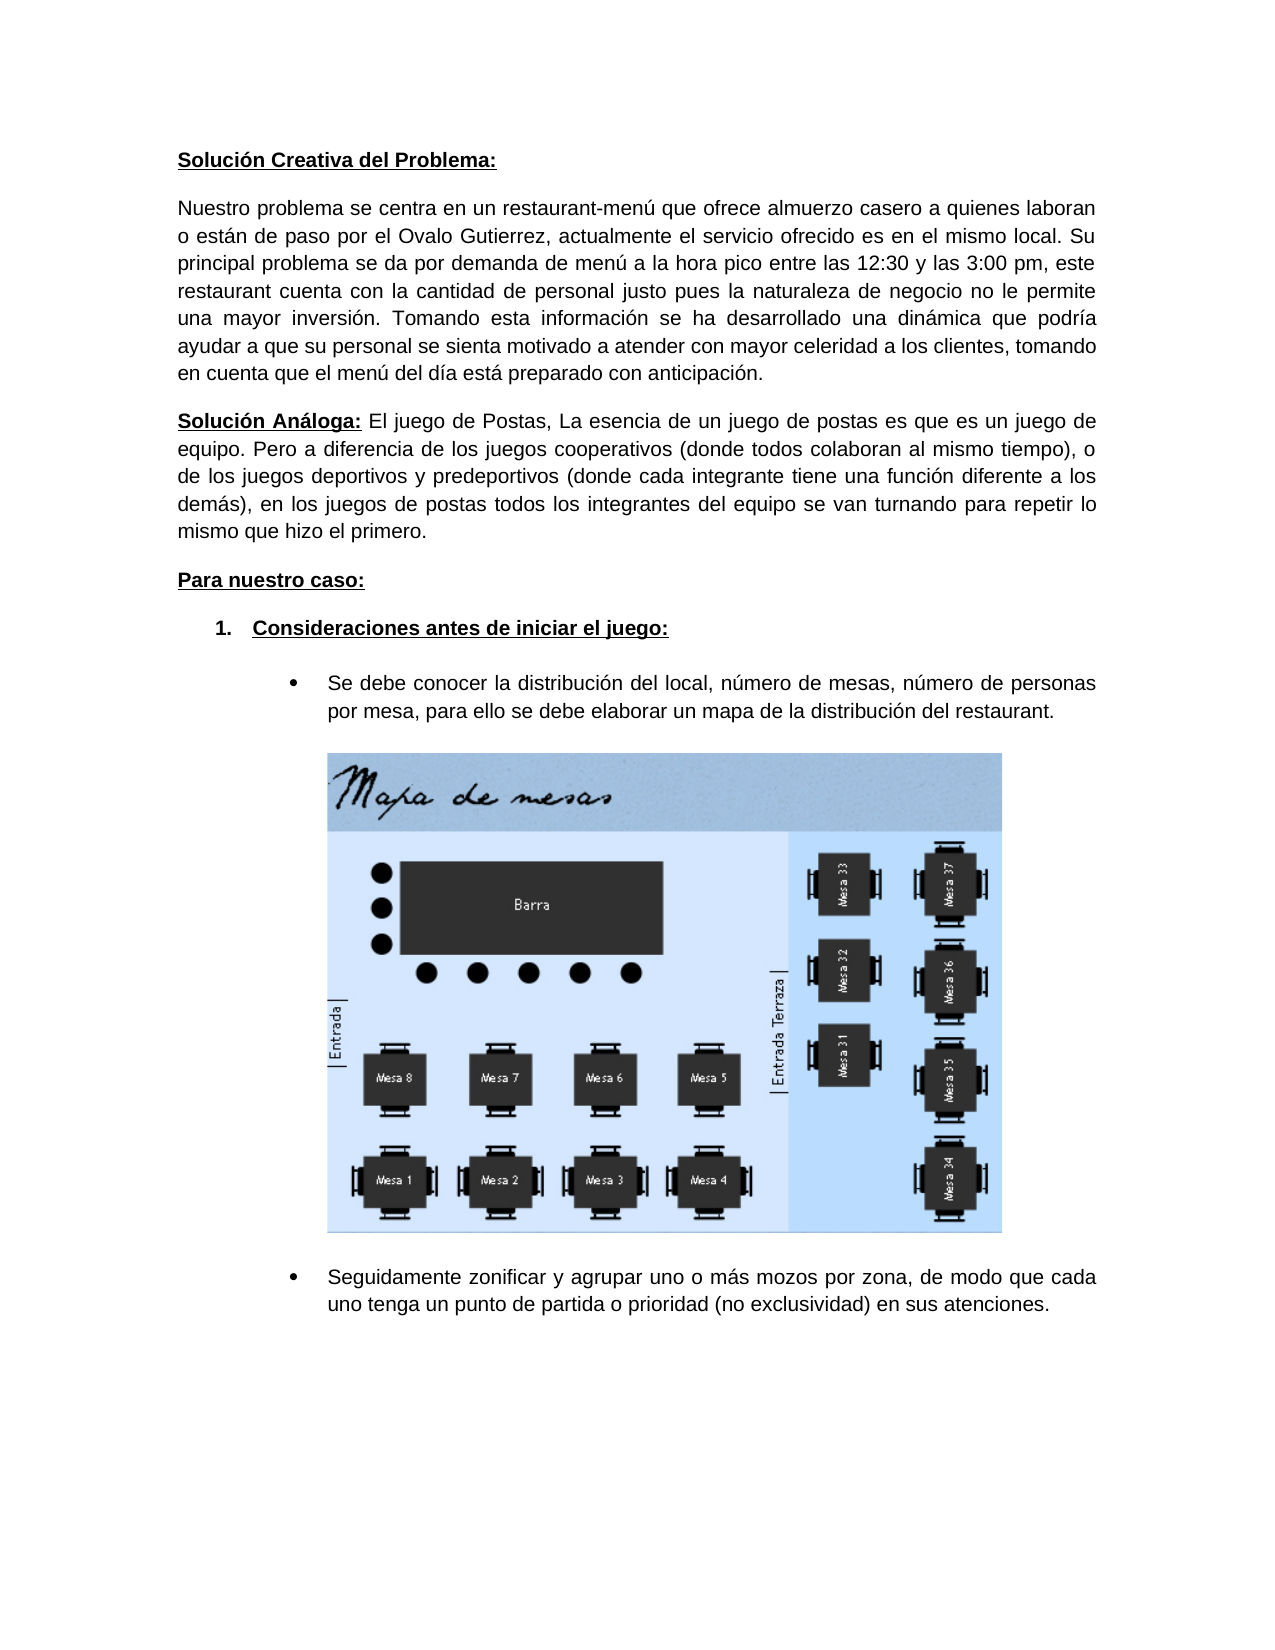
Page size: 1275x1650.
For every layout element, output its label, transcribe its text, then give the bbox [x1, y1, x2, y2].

text Solución Creativa del Problema: [177, 148, 1098, 172]
list Seguidamente zonificar y agrupar uno o más mozos por zona, de modo que cada uno tenga un punto de partida o prioridad (no exclusividad) en sus atenciones. [290, 1265, 1098, 1316]
list Se debe conocer la distribución del local, número de mesas, número de personas por mesa, para ello se debe elaborar un mapa de la distribución del restaurant. [290, 671, 1098, 722]
text Para nuestro caso: [177, 568, 1098, 592]
picture [327, 753, 1003, 1233]
text Nuestro problema se centra en un restaurant-menú que ofrece almuerzo casero a quienes laboran o están de paso por el Ovalo Gutierrez, actualmente el servicio ofrecido es en el mismo local. Su principal problema se da por demanda de menú a la hora pico entre las 12:30 y las 3:00 pm, este restaurant cuenta con la cantidad de personal justo pues la naturaleza de negocio no le permite una mayor inversión. Tomando esta información se ha desarrollado una dinámica que podría ayudar a que su personal se sienta motivado a atender con mayor celeridad a los clientes, tomando en cuenta que el menú del día está preparado con anticipación. [177, 196, 1098, 385]
text Solución Análoga: El juego de Postas, La esencia de un juego de postas es que es un juego de equipo. Pero a diferencia de los juegos cooperativos (donde todos colaboran al mismo tiempo), o de los juegos deportivos y predeportivos (donde cada integrante tiene una función diferente a los demás), en los juegos de postas todos los integrantes del equipo se van turnando para repetir lo mismo que hizo el primero. [177, 409, 1098, 543]
list Consideraciones antes de iniciar el juego: [215, 616, 1098, 640]
